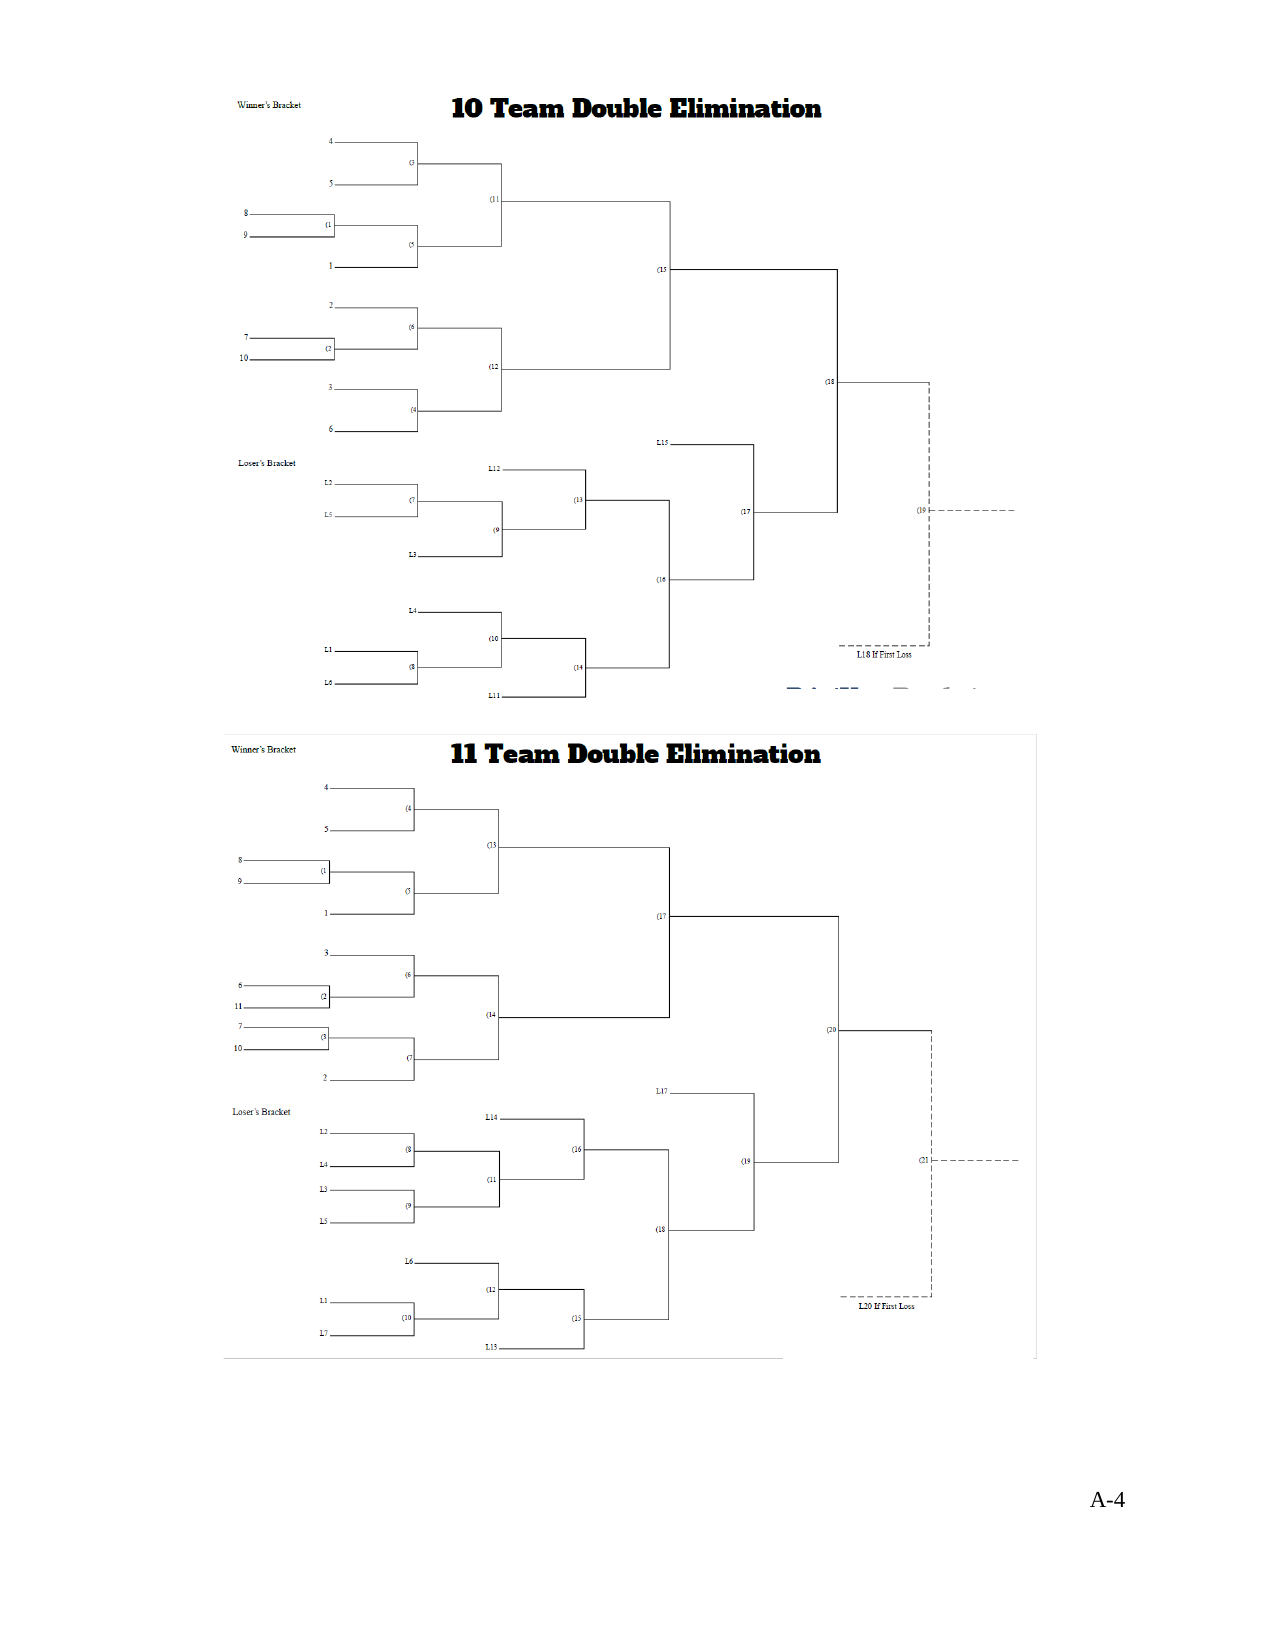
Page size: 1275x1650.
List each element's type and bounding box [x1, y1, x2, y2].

picture [229, 90, 1031, 711]
picture [223, 734, 1037, 1359]
